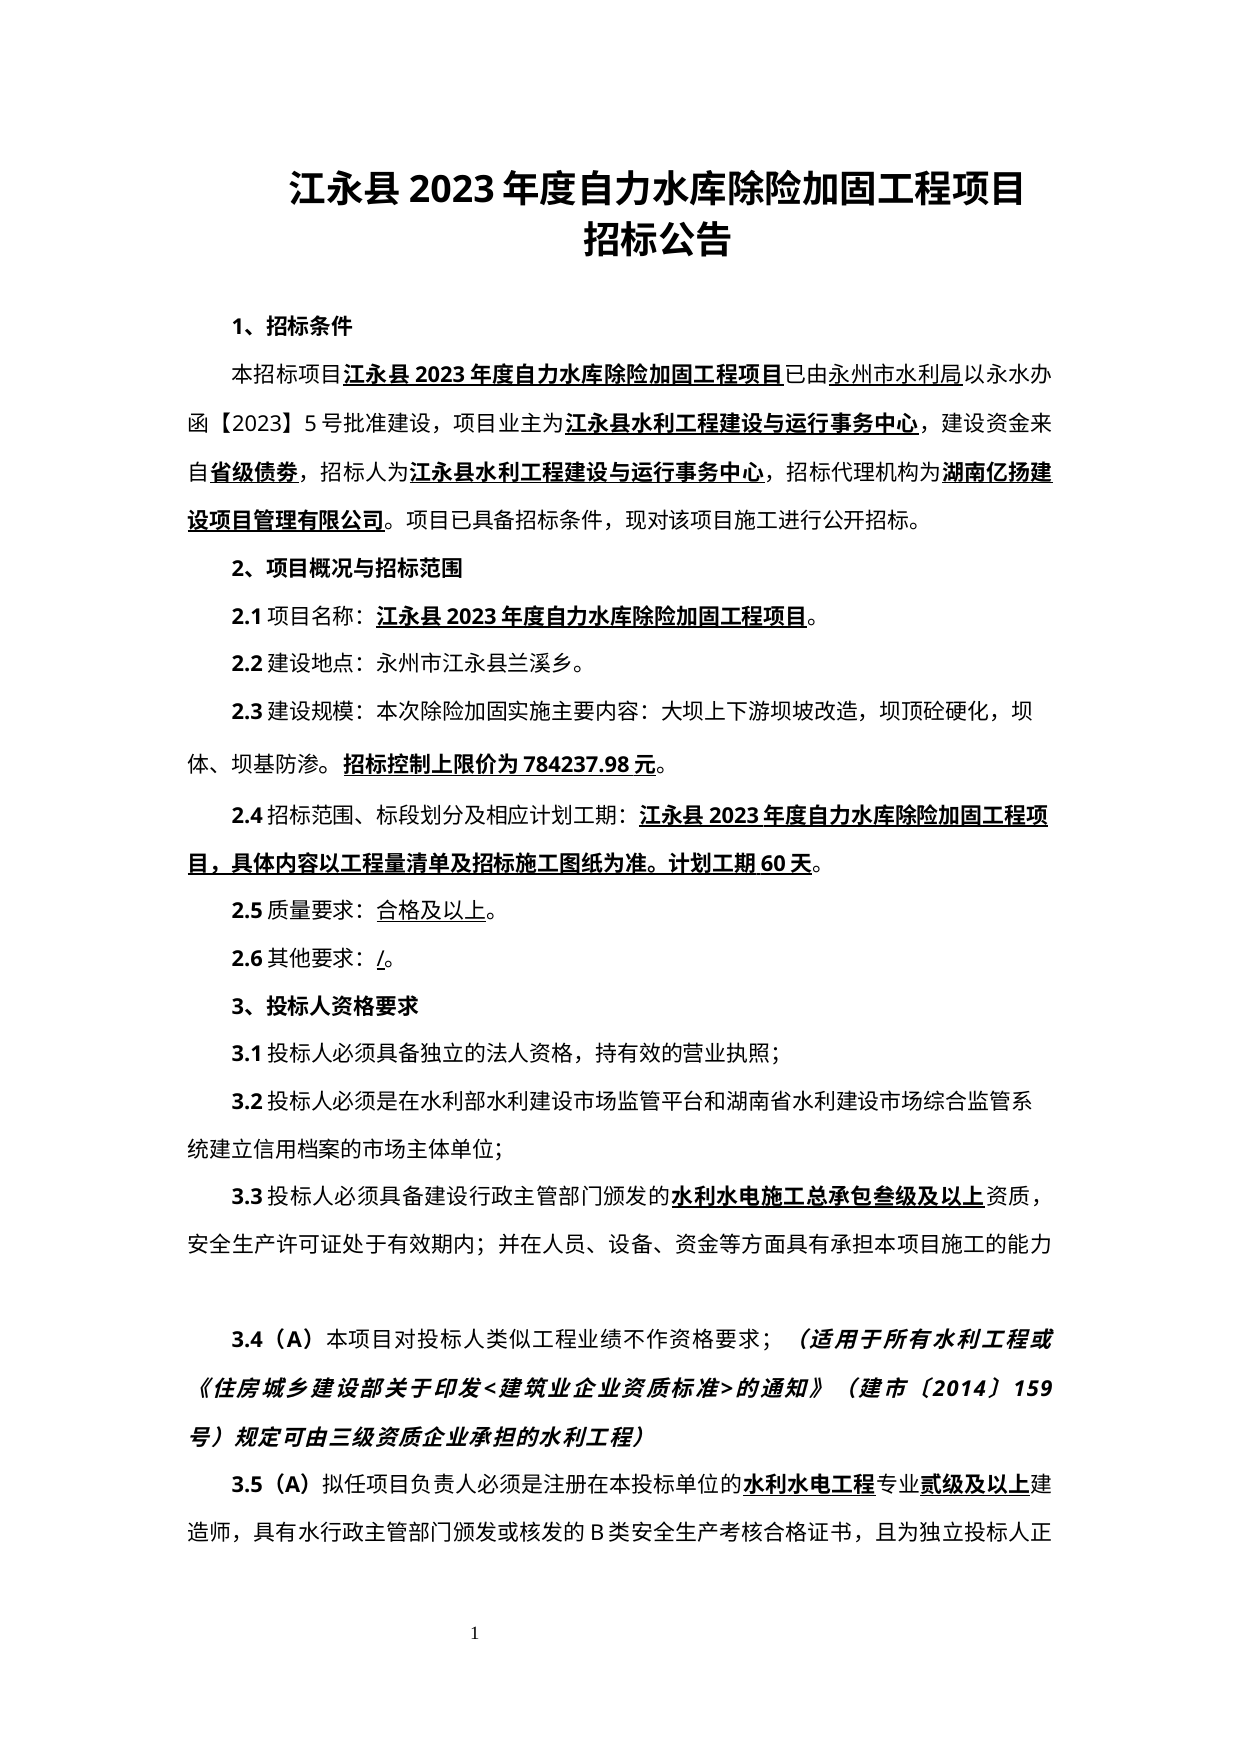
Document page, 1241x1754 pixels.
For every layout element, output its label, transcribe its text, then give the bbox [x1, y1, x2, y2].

text 2.5质量要求：合格及以上。 [187, 893, 1053, 925]
text 招标公告 [187, 213, 1053, 264]
text 3、投标人资格要求 [187, 989, 1053, 1021]
text 3.4（A）本项目对投标人类似工程业绩不作资格要求；（适用于所有水利工程或《住房城乡建设部关于印发<建筑业企业资质标准>的通知》（建市〔2014〕159号）规定可由三级资质企业承担的水利工程） [187, 1322, 1053, 1452]
text 2.3建设规模：本次除险加固实施主要内容：大坝上下游坝坡改造，坝顶砼硬化，坝体、坝基防渗。招标控制上限价为784237.98元。 [187, 694, 1053, 780]
text 3.1投标人必须具备独立的法人资格，持有效的营业执照； [187, 1036, 1053, 1068]
text 1、招标条件 [187, 309, 1053, 341]
text 2.1项目名称：江永县2023年度自力水库除险加固工程项目。 [187, 599, 1053, 631]
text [187, 1467, 1053, 1547]
text 3.3投标人必须具备建设行政主管部门颁发的水利水电施工总承包叁级及以上资质，安全生产许可证处于有效期内；并在人员、设备、资金等方面具有承担本项目施工的能力； [187, 1179, 1053, 1306]
text 2.2建设地点：永州市江永县兰溪乡。 [187, 646, 1053, 678]
text 本招标项目江永县2023年度自力水库除险加固工程项目已由永州市水利局以永水办函【2023】5号批准建设，项目业主为江永县水利工程建设与运行事务中心，建设资金来自省级债劵，招标人为江永县水利工程建设与运行事务中心，招标代理机构为湖南亿扬建设项目管理有限公司。项目已具备招标条件，现对该项目施工进行公开招标。 [187, 357, 1053, 535]
text 2.6其他要求：/。 [187, 941, 1053, 973]
text 3.2投标人必须是在水利部水利建设市场监管平台和湖南省水利建设市场综合监管系统建立信用档案的市场主体单位； [187, 1084, 1053, 1163]
text 2、项目概况与招标范围 [187, 551, 1053, 583]
text 2.4招标范围、标段划分及相应计划工期：江永县2023年度自力水库除险加固工程项目，具体内容以工程量清单及招标施工图纸为准。计划工期60天。 [187, 798, 1053, 878]
text 江永县2023年度自力水库除险加固工程项目 [187, 162, 1053, 213]
